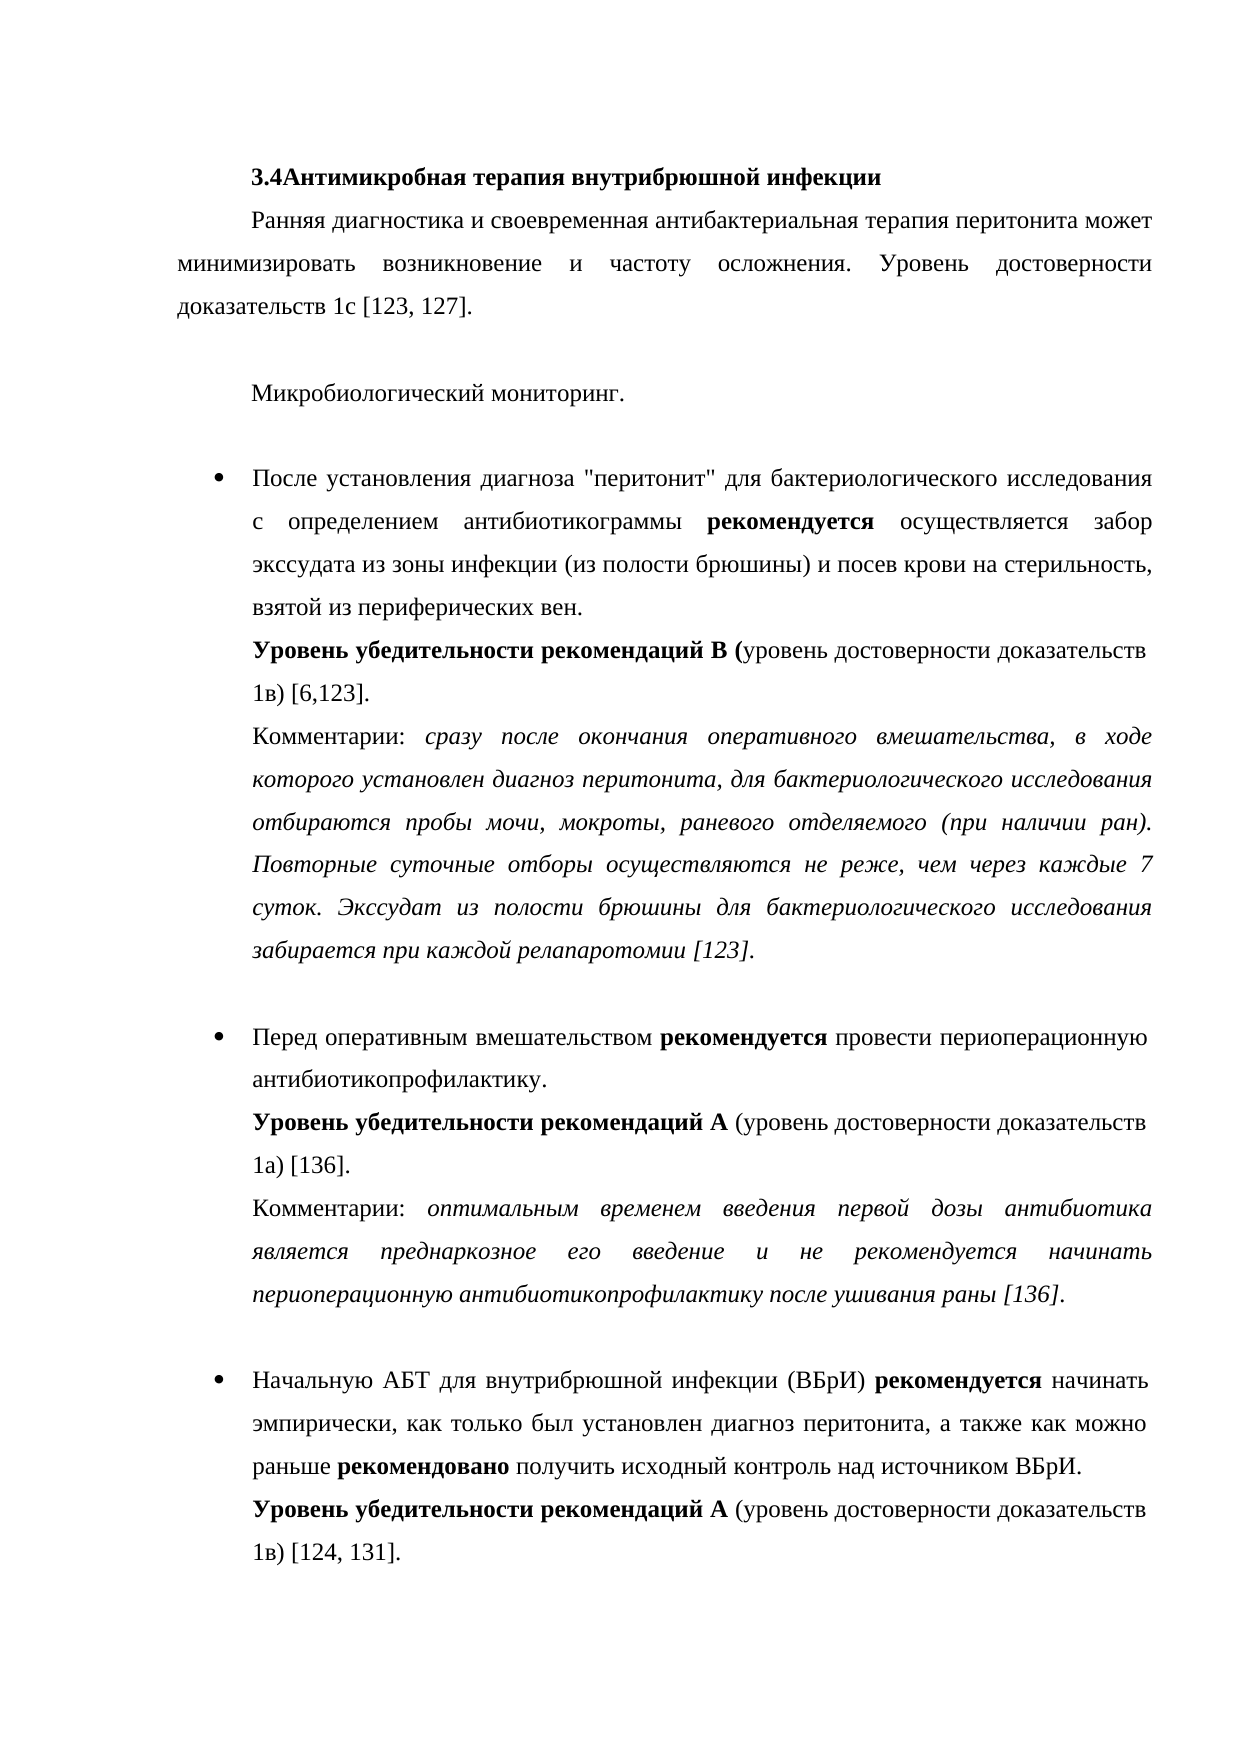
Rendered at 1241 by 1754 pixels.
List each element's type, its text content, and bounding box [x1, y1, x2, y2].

text Комментарии: оптимальным временем введения первой дозы антибиотика является преднаркозное его введение и не рекомендуется начинать периоперационную антибиотикопрофилактику после ушивания раны [136]. [252, 1193, 1152, 1308]
list После установления диагноза "перитонит" для бактериологического исследования с определением антибиотикограммы рекомендуется осуществляется забор экссудата из зоны инфекции (из полости брюшины) и посев крови на стерильность, взятой из периферических вен. [214, 463, 1152, 621]
list Перед оперативным вмешательством рекомендуется провести периоперационную антибиотикопрофилактику. [214, 1022, 1152, 1093]
text Ранняя диагностика и своевременная антибактериальная терапия перитонита может минимизировать возникновение и частоту осложнения. Уровень достоверности доказательств 1с [123, 127]. [177, 205, 1152, 319]
list Начальную АБТ для внутрибрюшной инфекции (ВБрИ) рекомендуется начинать эмпирически, как только был установлен диагноз перитонита, а также как можно раньше рекомендовано получить исходный контроль над источником ВБрИ. Уровень убедительности рекомендаций А (уровень достоверности доказательств 1в) [124, 131]. [214, 1365, 1152, 1565]
subtitle Антимикробная терапия внутрибрюшной инфекции [251, 162, 1163, 191]
text Уровень убедительности рекомендаций А (уровень достоверности доказательств [252, 1107, 1163, 1136]
text 1а) [136]. [252, 1150, 1163, 1179]
text Микробиологический мониторинг. [251, 378, 1163, 406]
text Комментарии: сразу после окончания оперативного вмешательства, в ходе которого установлен диагноз перитонита, для бактериологического исследования отбираются пробы мочи, мокроты, раневого отделяемого (при наличии ран). Повторные суточные отборы осуществляются не реже, чем через каждые 7 суток. Экссудат из полости брюшины для бактериологического исследования забирается при каждой релапаротомии [123]. [252, 721, 1152, 964]
text Уровень убедительности рекомендаций В (уровень достоверности доказательств [252, 635, 1163, 664]
text 1в) [6,123]. [252, 678, 1163, 707]
